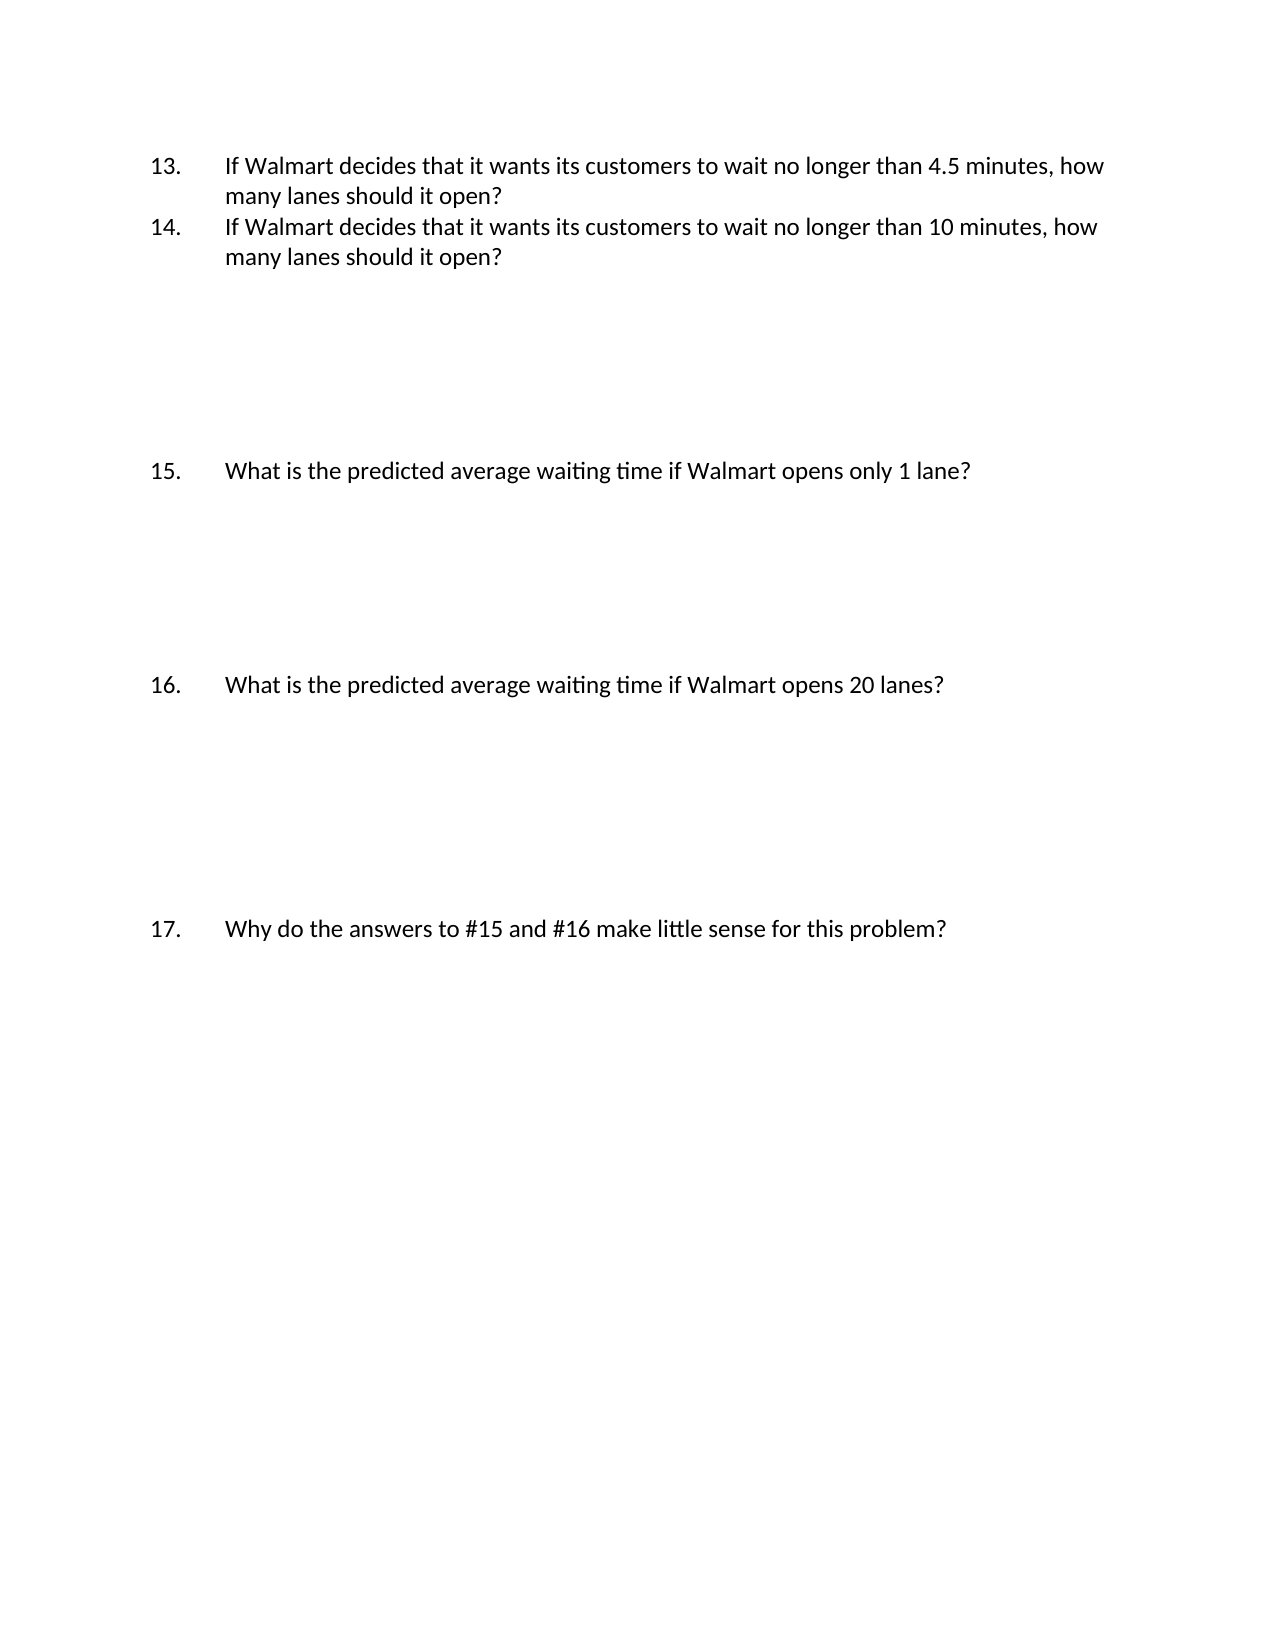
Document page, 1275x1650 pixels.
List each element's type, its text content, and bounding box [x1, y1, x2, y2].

text 16. What is the predicted average waiting time if Walmart opens 20 lanes? [150, 669, 1125, 699]
text 13. If Walmart decides that it wants its customers to wait no longer than 4.5 minutes, how many lanes should it open? [150, 150, 1125, 211]
text 15. What is the predicted average waiting time if Walmart opens only 1 lane? [150, 455, 1125, 486]
text 14. If Walmart decides that it wants its customers to wait no longer than 10 minutes, how many lanes should it open? [150, 211, 1125, 272]
text 17. Why do the answers to #15 and #16 make little sense for this problem? [150, 913, 1125, 943]
